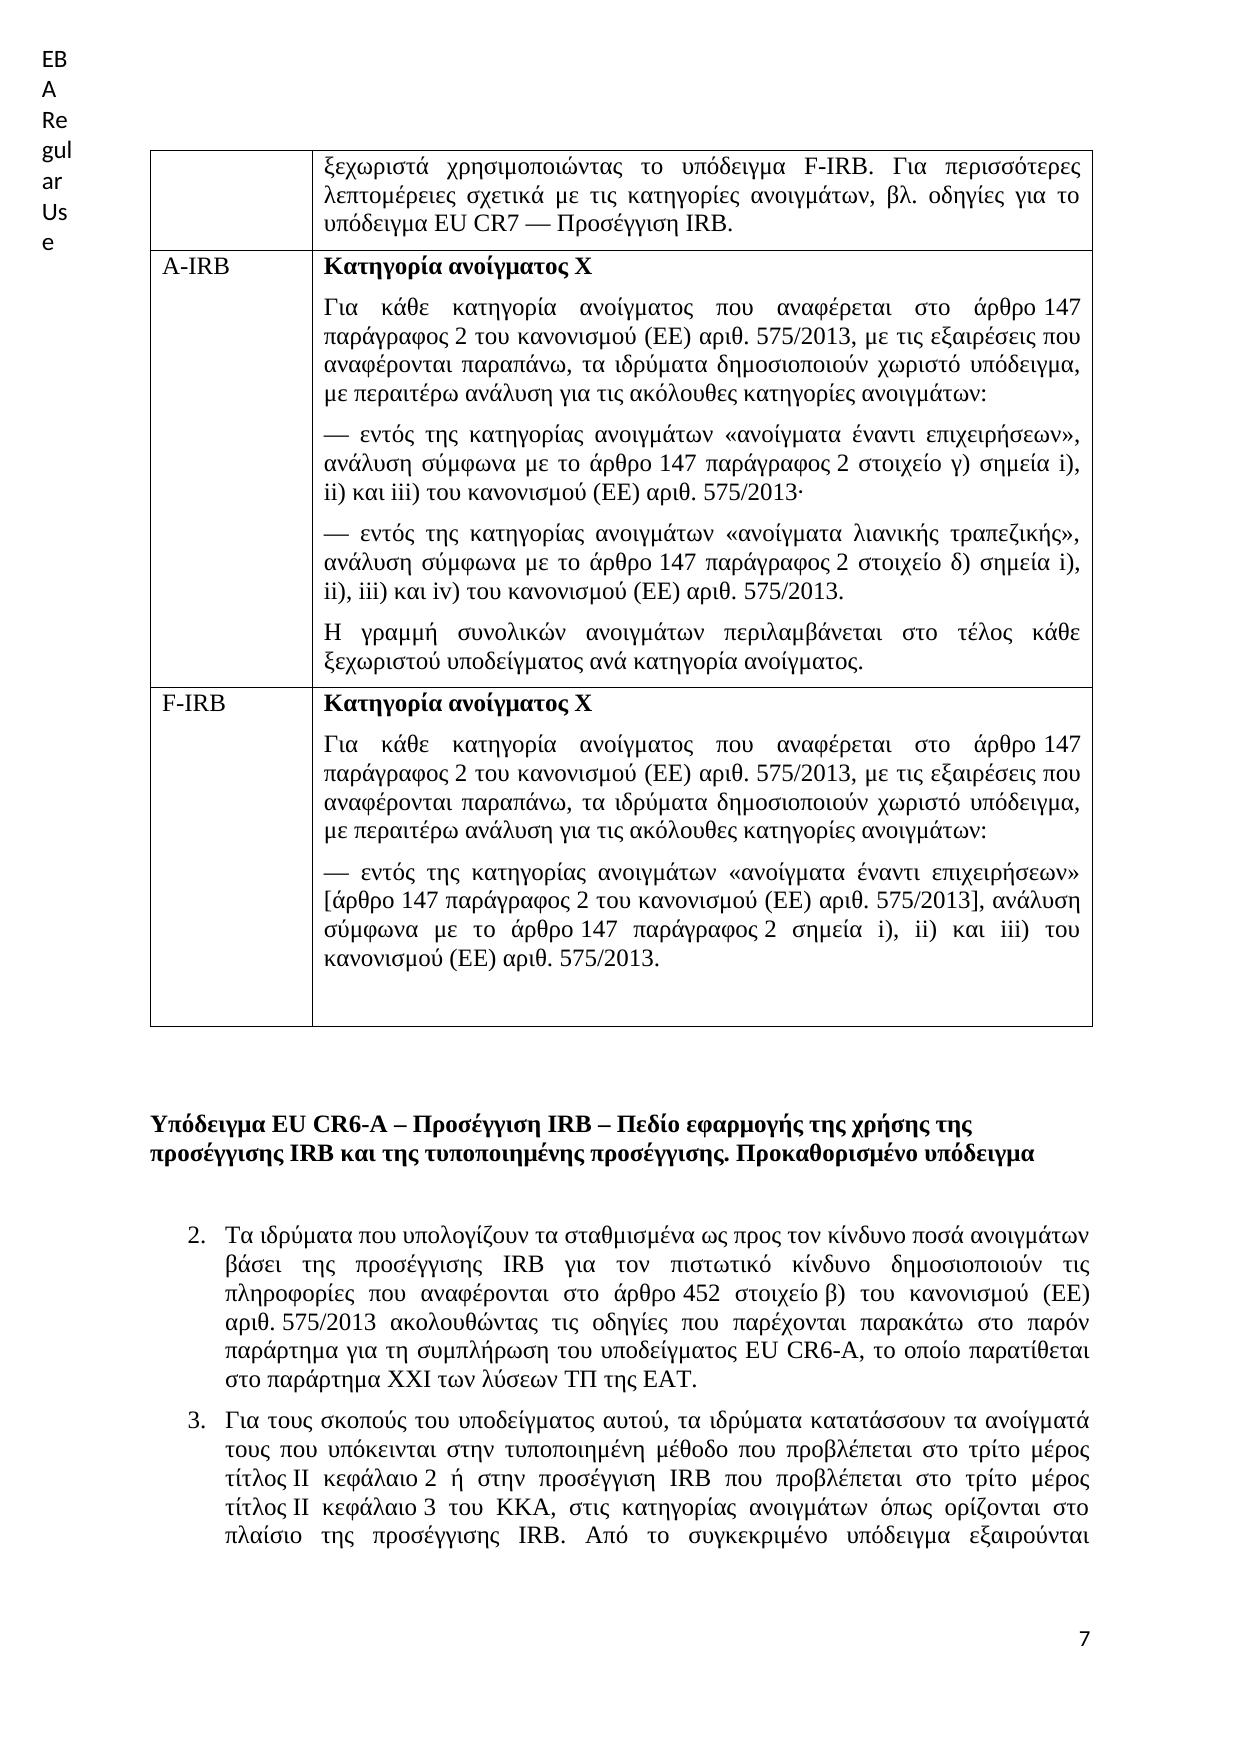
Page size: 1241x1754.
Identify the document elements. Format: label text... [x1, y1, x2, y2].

table_cell F-IRB [151, 688, 312, 1026]
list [187, 1405, 1090, 1549]
table_cell Κατηγορία ανοίγματος Χ Για κάθε κατηγορία ανοίγματος που αναφέρεται στο άρθρο 147 παράγραφος 2 του κανονισμού (ΕΕ) αριθ. 575/2013, με τις εξαιρέσεις που αναφέρονται παραπάνω, τα ιδρύματα δημοσιοποιούν χωριστό υπόδειγμα, με περαιτέρω ανάλυση για τις ακόλουθες κατηγορίες ανοιγμάτων: — εντός της κατηγορίας ανοιγμάτων «ανοίγματα έναντι επιχειρήσεων» [άρθρο 147 παράγραφος 2 του κανονισμού (ΕΕ) αριθ. 575/2013], ανάλυση σύμφωνα με το άρθρο 147 παράγραφος 2 σημεία i), ii) και iii) του κανονισμού (ΕΕ) αριθ. 575/2013. [313, 688, 1092, 1026]
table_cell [151, 151, 312, 250]
table_cell Κατηγορία ανοίγματος Χ Για κάθε κατηγορία ανοίγματος που αναφέρεται στο άρθρο 147 παράγραφος 2 του κανονισμού (ΕΕ) αριθ. 575/2013, με τις εξαιρέσεις που αναφέρονται παραπάνω, τα ιδρύματα δημοσιοποιούν χωριστό υπόδειγμα, με περαιτέρω ανάλυση για τις ακόλουθες κατηγορίες ανοιγμάτων: — εντός της κατηγορίας ανοιγμάτων «ανοίγματα έναντι επιχειρήσεων», ανάλυση σύμφωνα με το άρθρο 147 παράγραφος 2 στοιχείο γ) σημεία i), ii) και iii) του κανονισμού (ΕΕ) αριθ. 575/2013· — εντός της κατηγορίας ανοιγμάτων «ανοίγματα λιανικής τραπεζικής», ανάλυση σύμφωνα με το άρθρο 147 παράγραφος 2 στοιχείο δ) σημεία i), ii), iii) και iv) του κανονισμού (ΕΕ) αριθ. 575/2013. Η γραμμή συνολικών ανοιγμάτων περιλαμβάνεται στο τέλος κάθε ξεχωριστού υποδείγματος ανά κατηγορία ανοίγματος. [313, 251, 1092, 687]
text Υπόδειγμα EU CR6-A – Προσέγγιση IRB – Πεδίο εφαρμογής της χρήσης της προσέγγισης IRB και της τυποποιημένης προσέγγισης. Προκαθορισμένο υπόδειγμα [150, 1109, 1090, 1167]
table_cell A-IRB [151, 251, 312, 687]
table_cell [313, 151, 1092, 250]
list Τα ιδρύματα που υπολογίζουν τα σταθμισμένα ως προς τον κίνδυνο ποσά ανοιγμάτων βάσει της προσέγγισης IRB για τον πιστωτικό κίνδυνο δημοσιοποιούν τις πληροφορίες που αναφέρονται στο άρθρο 452 στοιχείο β) του κανονισμού (ΕΕ) αριθ. 575/2013 ακολουθώντας τις οδηγίες που παρέχονται παρακάτω στο παρόν παράρτημα για τη συμπλήρωση του υποδείγματος EU CR6-A, το οποίο παρατίθεται στο παράρτημα XXI των λύσεων ΤΠ της ΕΑΤ. [187, 1220, 1090, 1393]
